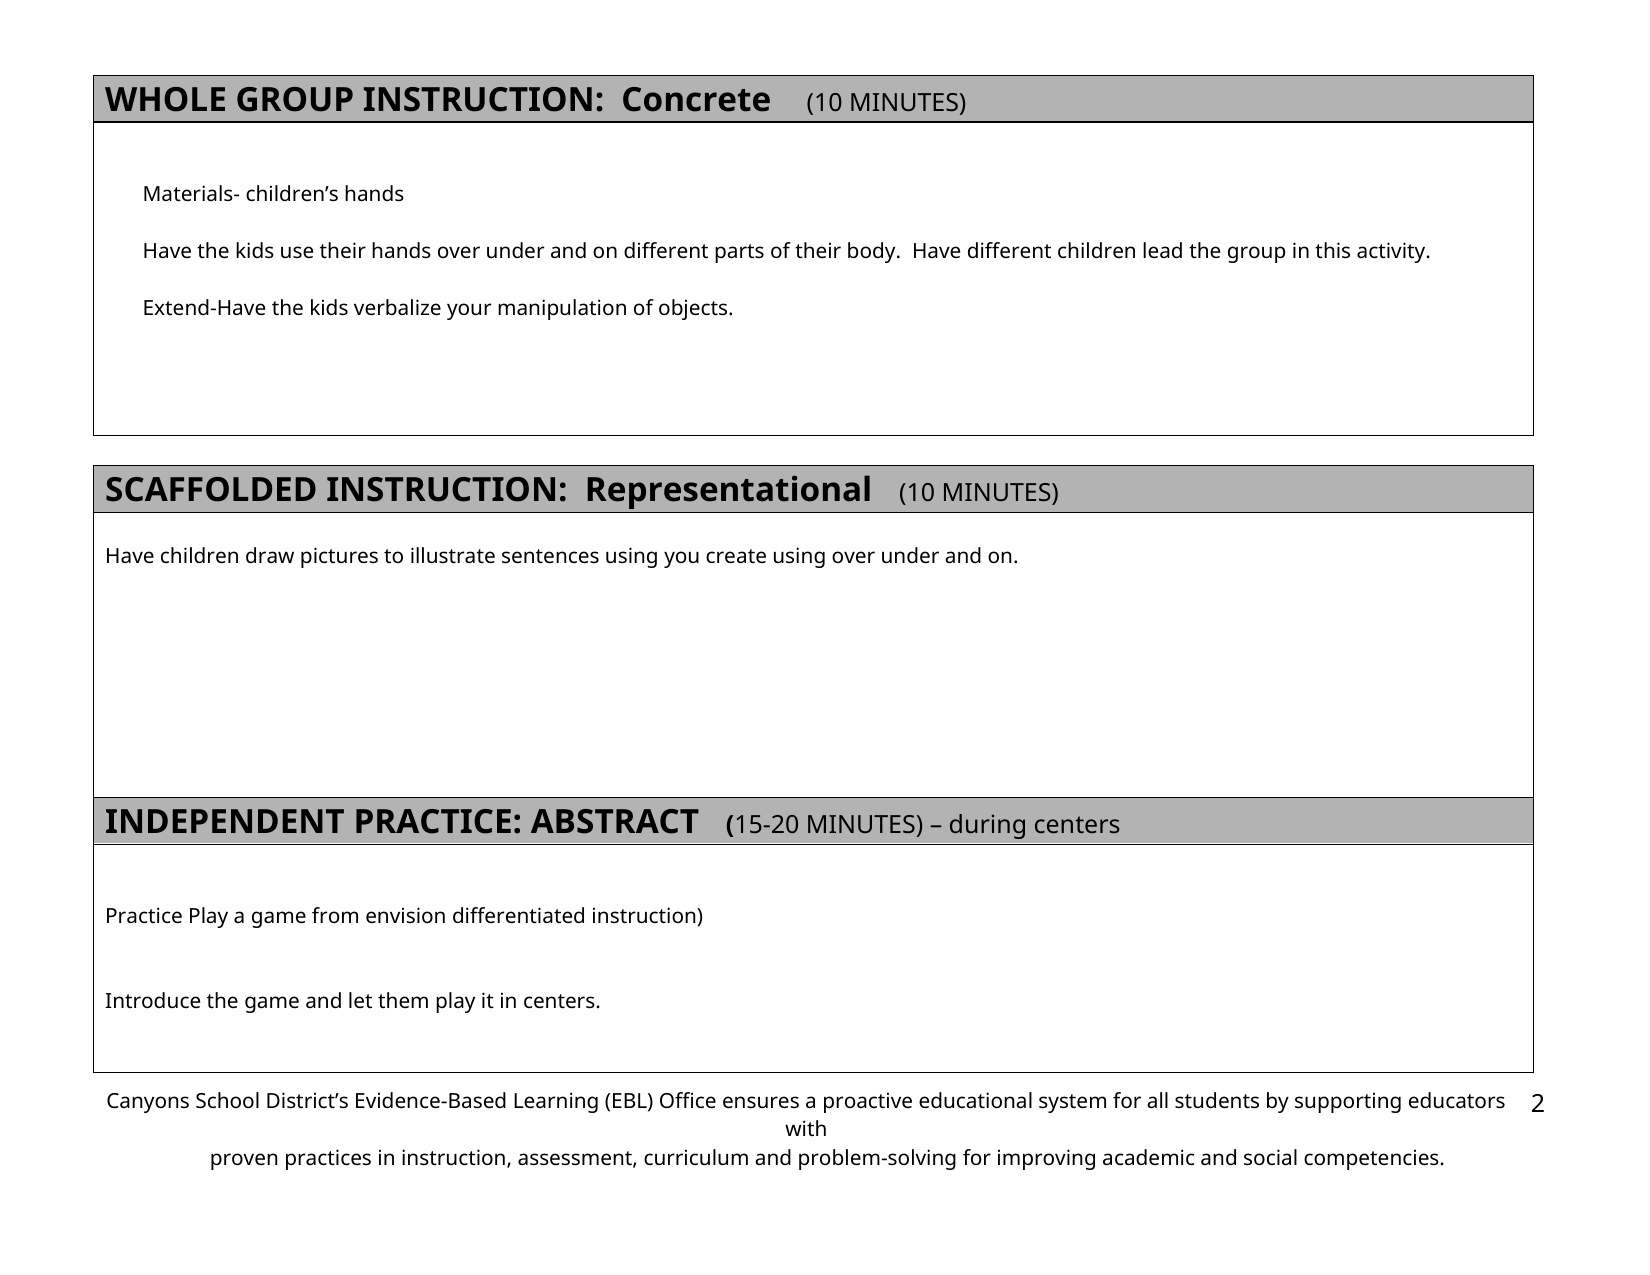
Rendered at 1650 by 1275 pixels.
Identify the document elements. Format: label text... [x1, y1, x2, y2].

table_cell Have children draw pictures to illustrate sentences using you create using over under and on. [94, 513, 1533, 797]
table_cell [94, 845, 1533, 1072]
table_cell WHOLE GROUP INSTRUCTION: Concrete (10 MINUTES) [94, 76, 1533, 121]
table_cell Materials- children’s hands Have the kids use their hands over under and on different parts of their body. Have different children lead the group in this activity. Extend-Have the kids verbalize your manipulation of objects. [94, 123, 1533, 435]
table_header SCAFFOLDED INSTRUCTION: Representational (10 MINUTES) [94, 466, 1533, 512]
table_cell INDEPENDENT PRACTICE: ABSTRACT (15-20 MINUTES) – during centers [94, 798, 1533, 843]
